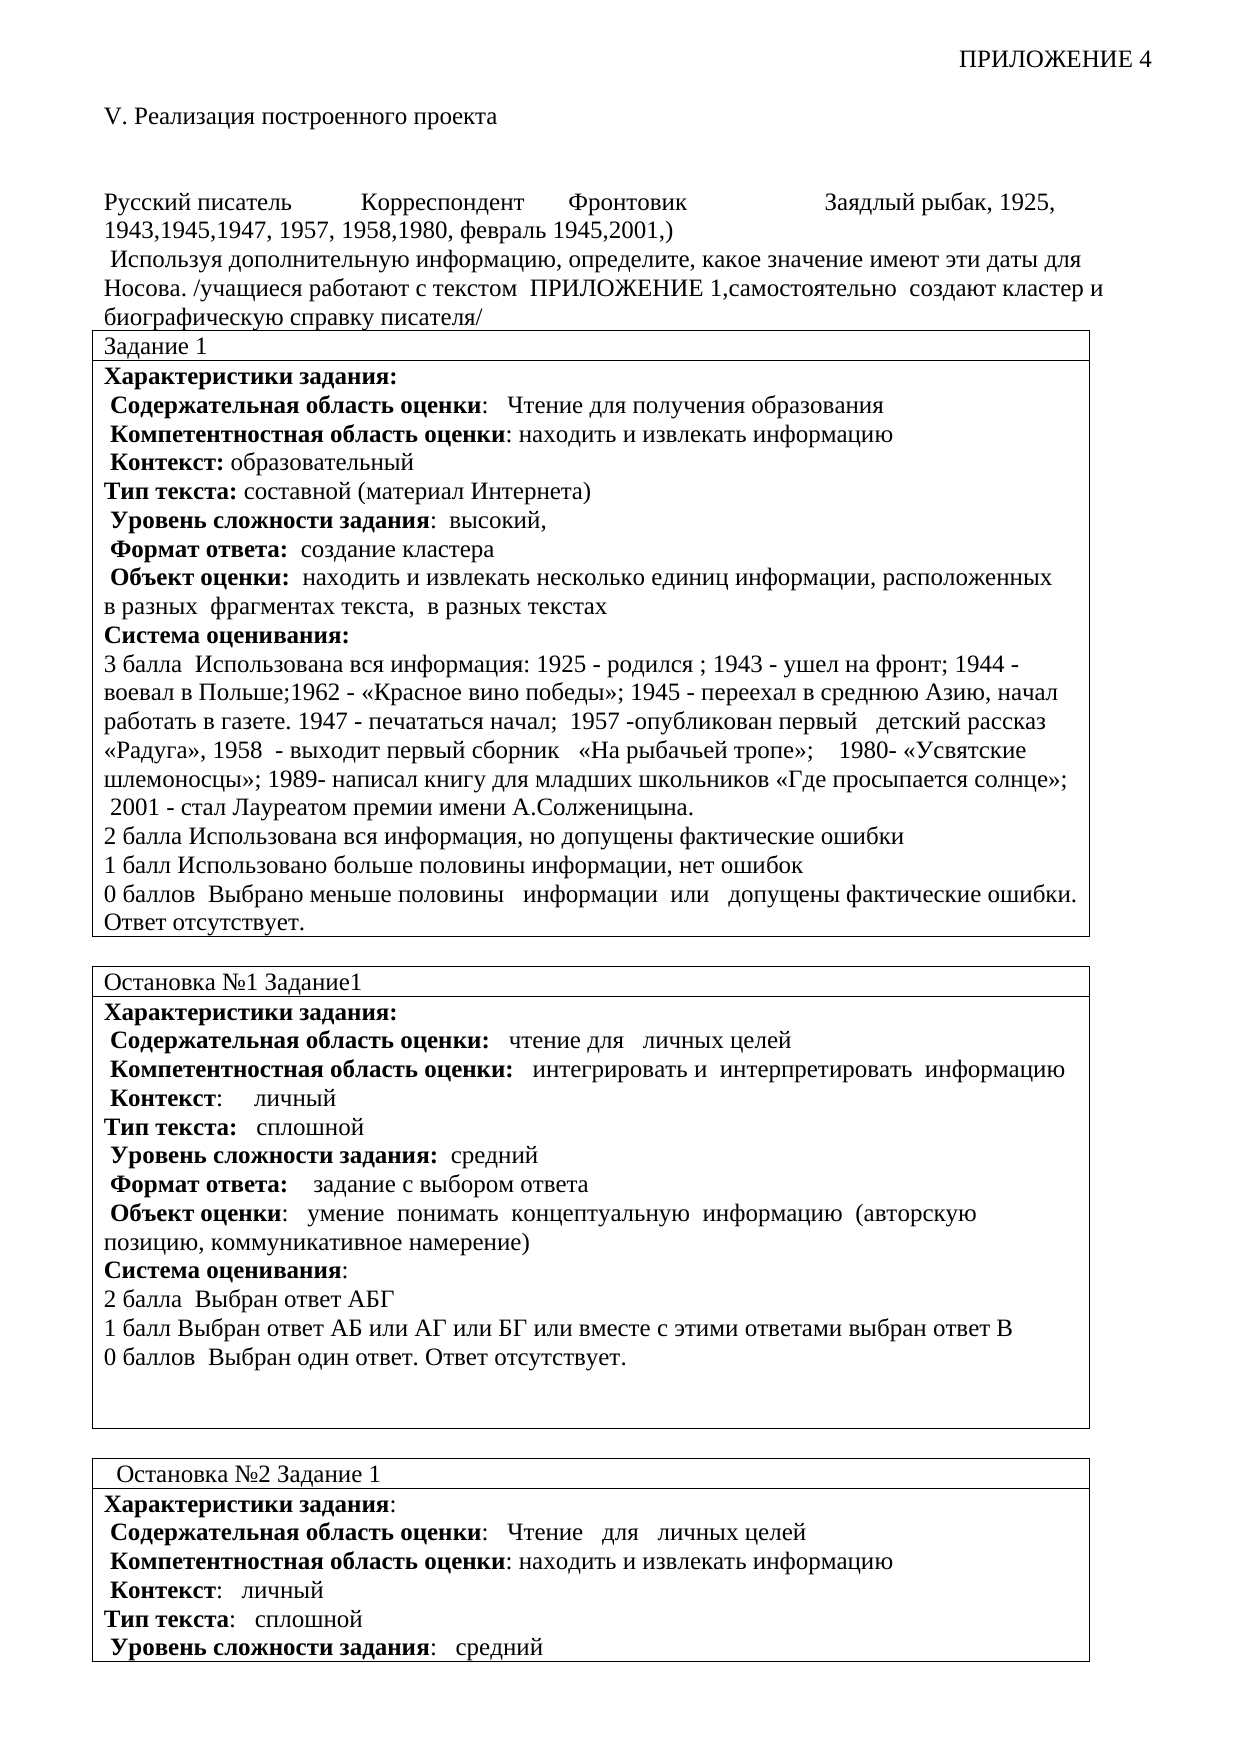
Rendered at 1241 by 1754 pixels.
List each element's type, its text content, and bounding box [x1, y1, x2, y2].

text Русский писатель Корреспондент Фронтовик Заядлый рыбак, 1925, 1943,1945,1947, 1957, 1958,1980, февраль 1945,2001,) [103, 187, 1152, 244]
text ПРИЛОЖЕНИЕ 4 [103, 44, 1152, 73]
table_header Остановка №1 Задание1 [93, 967, 1089, 996]
table_cell Характеристики задания: Содержательная область оценки: чтение для личных целей Компетентностная область оценки: интегрировать и интерпретировать информацию Контекст: личный Тип текста: сплошной Уровень сложности задания: средний Формат ответа: задание с выбором ответа Объект оценки: умение понимать концептуальную информацию (авторскую позицию, коммуникативное намерение) Система оценивания: 2 балла Выбран ответ АБГ 1 балл Выбран ответ АБ или АГ или БГ или вместе с этими ответами выбран ответ В 0 баллов Выбран один ответ. Ответ отсутствует. [93, 997, 1089, 1428]
text Используя дополнительную информацию, определите, какое значение имеют эти даты для Носова. /учащиеся работают с текстом ПРИЛОЖЕНИЕ 1,самостоятельно создают кластер и биографическую справку писателя/ [103, 244, 1152, 330]
table_header Остановка №2 Задание 1 [93, 1459, 1089, 1488]
table_cell Характеристики задания: Содержательная область оценки: Чтение для получения образования Компетентностная область оценки: находить и извлекать информацию Контекст: образовательный Тип текста: составной (материал Интернета) Уровень сложности задания: высокий, Формат ответа: создание кластера Объект оценки: находить и извлекать несколько единиц информации, расположенных в разных фрагментах текста, в разных текстах Система оценивания: 3 балла Использована вся информация: 1925 - родился ; 1943 - ушел на фронт; 1944 - воевал в Польше;1962 - «Красное вино победы»; 1945 - переехал в среднюю Азию, начал работать в газете. 1947 - печататься начал; 1957 -опубликован первый детский рассказ «Радуга», 1958 - выходит первый сборник «На рыбачьей тропе»; 1980- «Усвятские шлемоносцы»; 1989- написал книгу для младших школьников «Где просыпается солнце»; 2001 - стал Лауреатом премии имени А.Солженицына. 2 балла Использована вся информация, но допущены фактические ошибки 1 балл Использовано больше половины информации, нет ошибок 0 баллов Выбрано меньше половины информации или допущены фактические ошибки. Ответ отсутствует. [93, 361, 1089, 936]
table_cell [93, 1489, 1089, 1661]
text V. Реализация построенного проекта [103, 101, 1152, 130]
table_header Задание 1 [93, 331, 1089, 360]
